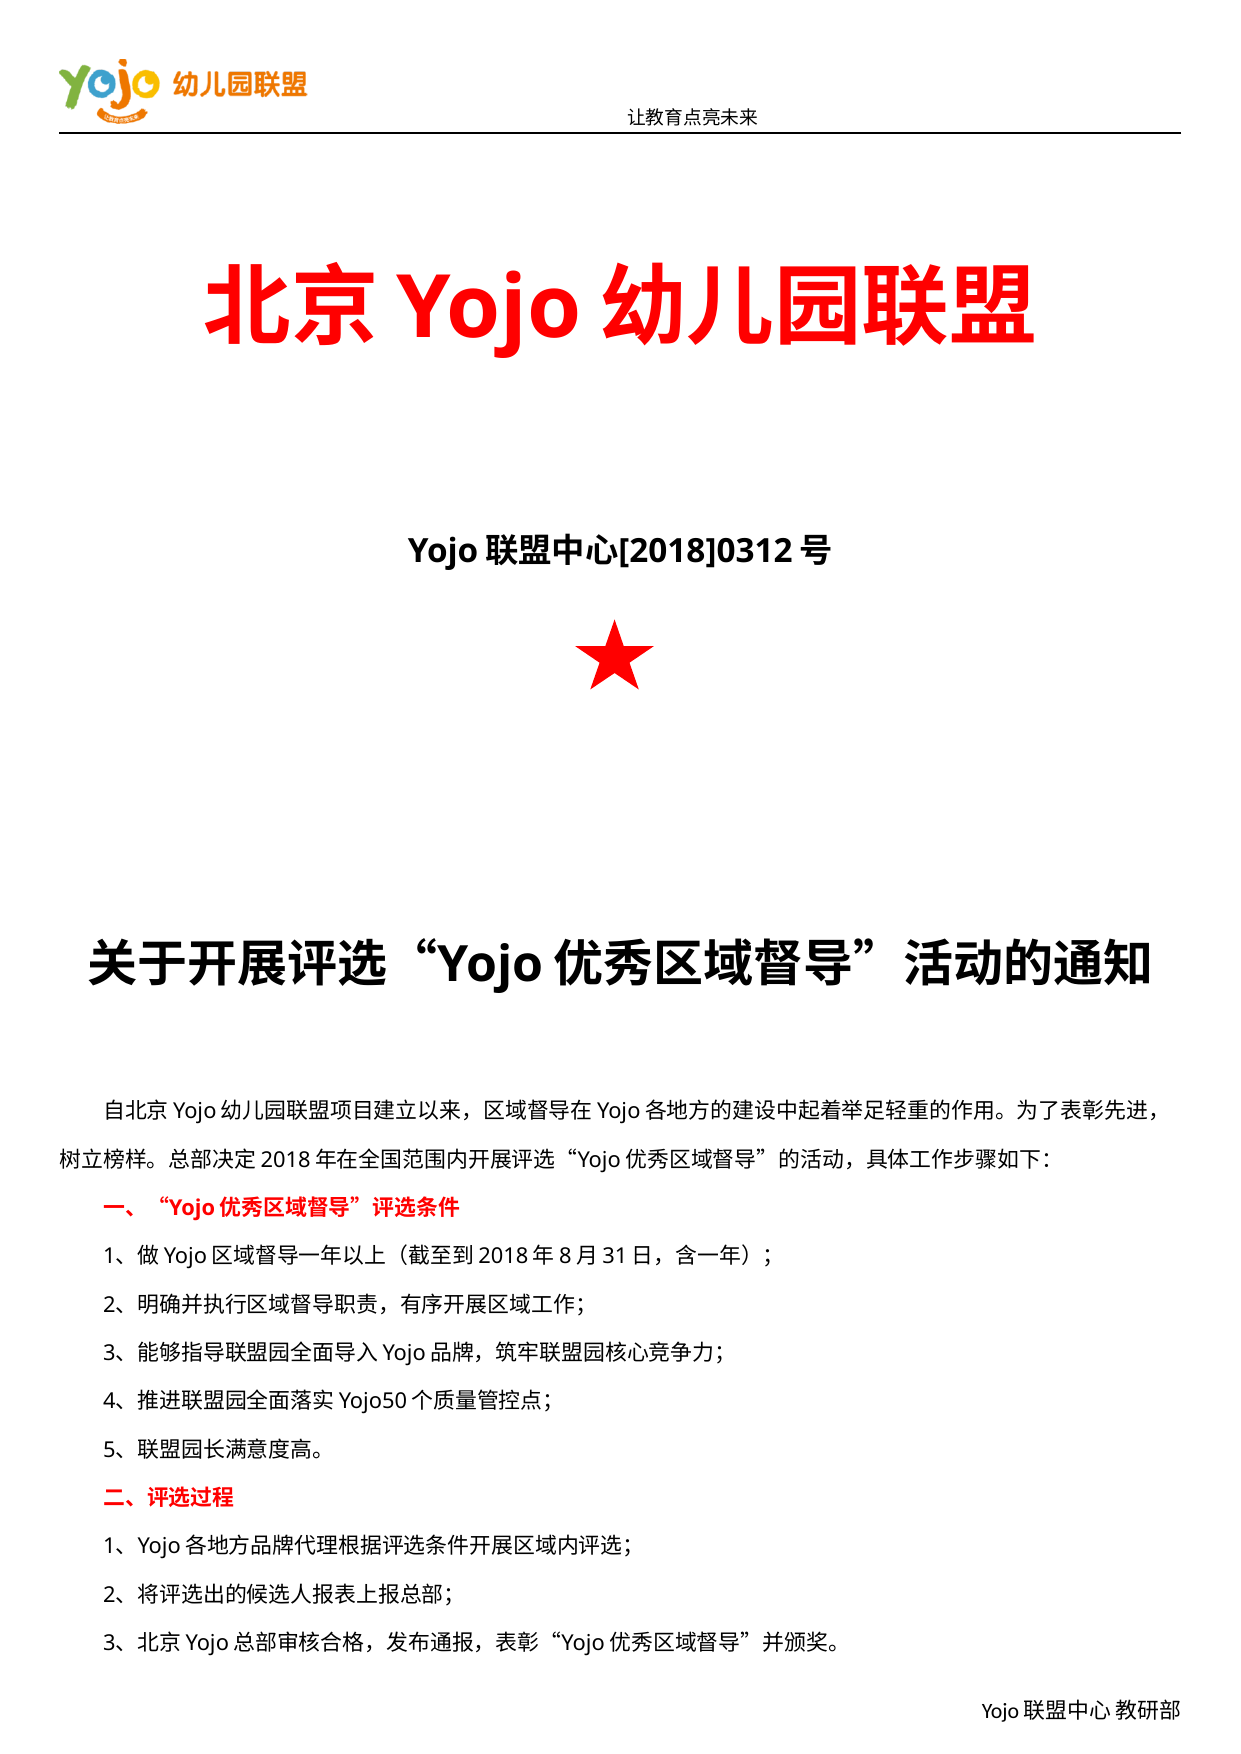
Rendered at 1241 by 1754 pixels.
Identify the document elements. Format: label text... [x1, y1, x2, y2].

list 自北京Yojo幼儿园联盟项目建立以来，区域督导在Yojo各地方的建设中起着举足轻重的作用。为了表彰先进，树立榜样。总部决定2018年在全国范围内开展评选“Yojo优秀区域督导”的活动，具体工作步骤如下： [59, 1093, 1181, 1174]
list 1、做Yojo区域督导一年以上（截至到2018年8月31日，含一年）； [59, 1238, 1181, 1271]
list 3、能够指导联盟园全面导入Yojo品牌，筑牢联盟园核心竞争力； [59, 1335, 1181, 1367]
list 二、评选过程 [59, 1480, 1181, 1512]
list 2、将评选出的候选人报表上报总部； [59, 1576, 1181, 1609]
list 1、Yojo各地方品牌代理根据评选条件开展区域内评选； [59, 1528, 1181, 1561]
list 一、“Yojo优秀区域督导”评选条件 [59, 1190, 1181, 1222]
picture [59, 59, 309, 125]
list 关于开展评选“Yojo优秀区域督导”活动的通知 [59, 911, 1181, 1009]
list 5、联盟园长满意度高。 [59, 1431, 1181, 1464]
list 北京Yojo幼儿园联盟 [59, 234, 1181, 364]
list 4、推进联盟园全面落实Yojo50个质量管控点； [59, 1383, 1181, 1416]
list 2、明确并执行区域督导职责，有序开展区域工作； [59, 1286, 1181, 1319]
list Yojo联盟中心[2018]0312号 [59, 516, 1181, 581]
list 3、北京Yojo总部审核合格，发布通报，表彰“Yojo优秀区域督导”并颁奖。 [59, 1625, 1181, 1657]
